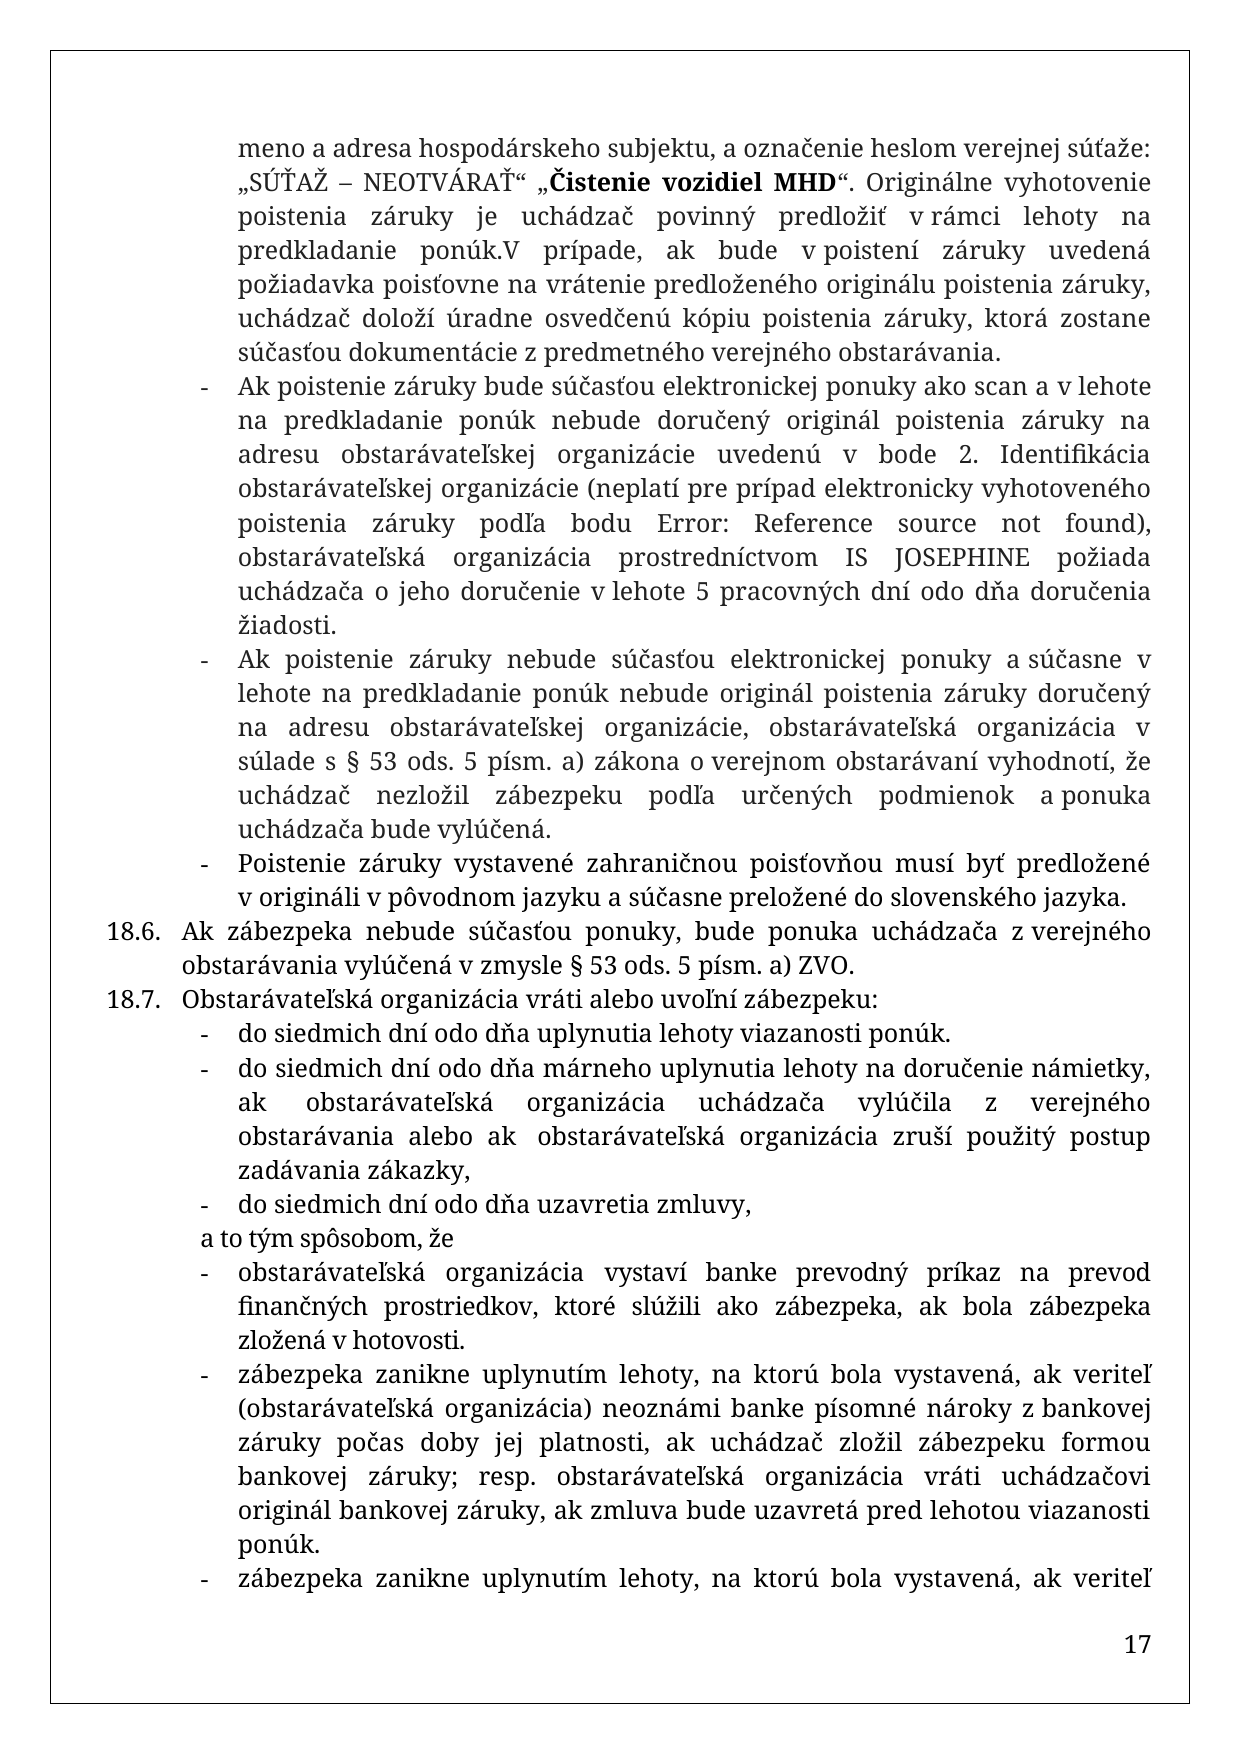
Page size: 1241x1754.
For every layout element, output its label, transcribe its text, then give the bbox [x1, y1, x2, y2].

list Obstarávateľská organizácia vráti alebo uvoľní zábezpeku: [106, 982, 1152, 1016]
list obstarávateľská organizácia vystaví banke prevodný príkaz na prevod finančných prostriedkov, ktoré slúžili ako zábezpeka, ak bola zábezpeka zložená v hotovosti. [200, 1254, 1152, 1357]
text a to tým spôsobom, že [200, 1221, 1152, 1254]
list do siedmich dní odo dňa uplynutia lehoty viazanosti ponúk. [200, 1016, 1152, 1050]
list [200, 1561, 1152, 1595]
list Poistenie záruky vystavené zahraničnou poisťovňou musí byť predložené v origináli v pôvodnom jazyku a súčasne preložené do slovenského jazyka. [200, 846, 1152, 914]
list Ak zábezpeka nebude súčasťou ponuky, bude ponuka uchádzača z verejného obstarávania vylúčená v zmysle § 53 ods. 5 písm. a) ZVO. [106, 914, 1152, 982]
list do siedmich dní odo dňa márneho uplynutia lehoty na doručenie námietky, ak obstarávateľská organizácia uchádzača vylúčila z verejného obstarávania alebo ak obstarávateľská organizácia zruší použitý postup zadávania zákazky, [200, 1050, 1152, 1186]
list do siedmich dní odo dňa uzavretia zmluvy, [200, 1186, 1152, 1221]
list zábezpeka zanikne uplynutím lehoty, na ktorú bola vystavená, ak veriteľ (obstarávateľská organizácia) neoznámi banke písomné nároky z bankovej záruky počas doby jej platnosti, ak uchádzač zložil zábezpeku formou bankovej záruky; resp. obstarávateľská organizácia vráti uchádzačovi originál bankovej záruky, ak zmluva bude uzavretá pred lehotou viazanosti ponúk. [200, 1357, 1152, 1561]
list Ak poistenie záruky nebude súčasťou elektronickej ponuky a súčasne v lehote na predkladanie ponúk nebude originál poistenia záruky doručený na adresu obstarávateľskej organizácie, obstarávateľská organizácia v súlade s § 53 ods. 5 písm. a) zákona o verejnom obstarávaní vyhodnotí, že uchádzač nezložil zábezpeku podľa určených podmienok a ponuka uchádzača bude vylúčená. [200, 641, 1152, 846]
